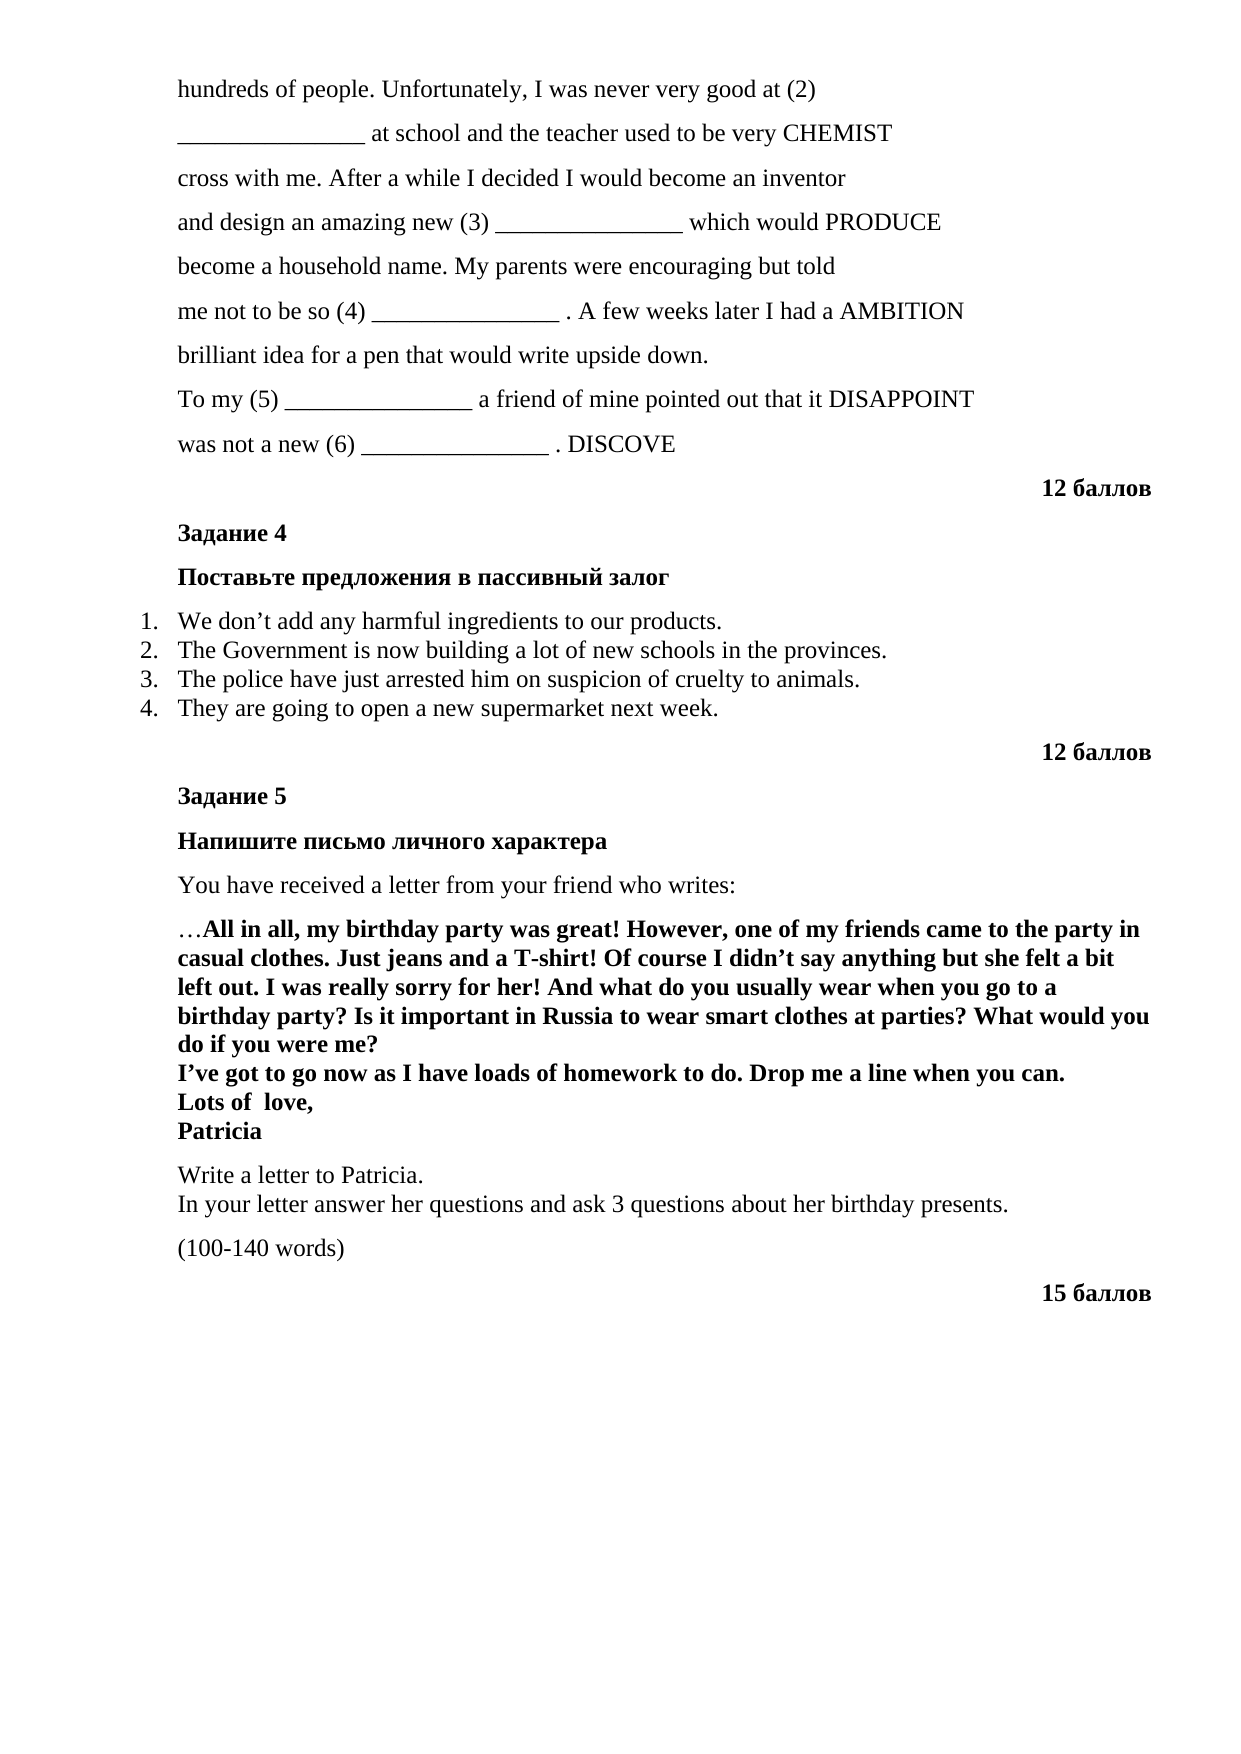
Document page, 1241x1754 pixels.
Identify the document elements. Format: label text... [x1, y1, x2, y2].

text You have received a letter from your friend who writes: [177, 870, 1152, 899]
text cross with me. After a while I decided I would become an inventor [177, 163, 1152, 191]
text 12 баллов [177, 737, 1152, 766]
text Задание 4 [177, 518, 1152, 546]
text was not a new (6) _______________ . DISCOVE [177, 429, 1152, 458]
text _______________ at school and the teacher used to be very CHEMIST [177, 118, 1152, 147]
text hundreds of people. Unfortunately, I was never very good at (2) [177, 74, 1152, 103]
text me not to be so (4) _______________ . A few weeks later I had a AMBITION [177, 296, 1152, 324]
text Поставьте предложения в пассивный залог [177, 562, 1152, 591]
text brilliant idea for a pen that would write upside down. [177, 340, 1152, 369]
text and design an amazing new (3) _______________ which would PRODUCE [177, 207, 1152, 236]
text To my (5) _______________ a friend of mine pointed out that it DISAPPOINT [177, 384, 1152, 413]
list The police have just arrested him on suspicion of cruelty to animals. [140, 664, 1152, 693]
text become a household name. My parents were encouraging but told [177, 251, 1152, 280]
list The Government is now building a lot of new schools in the provinces. [140, 635, 1152, 664]
list They are going to open a new supermarket next week. [140, 693, 1152, 721]
text 15 баллов [177, 1278, 1152, 1306]
text Напишите письмо личного характера [177, 826, 1152, 854]
text …All in all, my birthday party was great! However, one of my friends came to the party in casual clothes. Just jeans and a T-shirt! Of course I didn’t say anything but she felt a bit left out. I was really sorry for her! And what do you usually wear when you go to a birthday party? Is it important in Russia to wear smart clothes at parties? What would you do if you were me? I’ve got to go now as I have loads of homework to do. Drop me a line when you can. Lots of love, Patricia [177, 914, 1152, 1144]
text Write a letter to Patricia. In your letter answer her questions and ask 3 questions about her birthday presents. [177, 1160, 1152, 1218]
text (100-140 words) [177, 1233, 1152, 1262]
list We don’t add any harmful ingredients to our products. [140, 606, 1152, 635]
text Задание 5 [177, 781, 1152, 810]
text 12 баллов [177, 473, 1152, 502]
